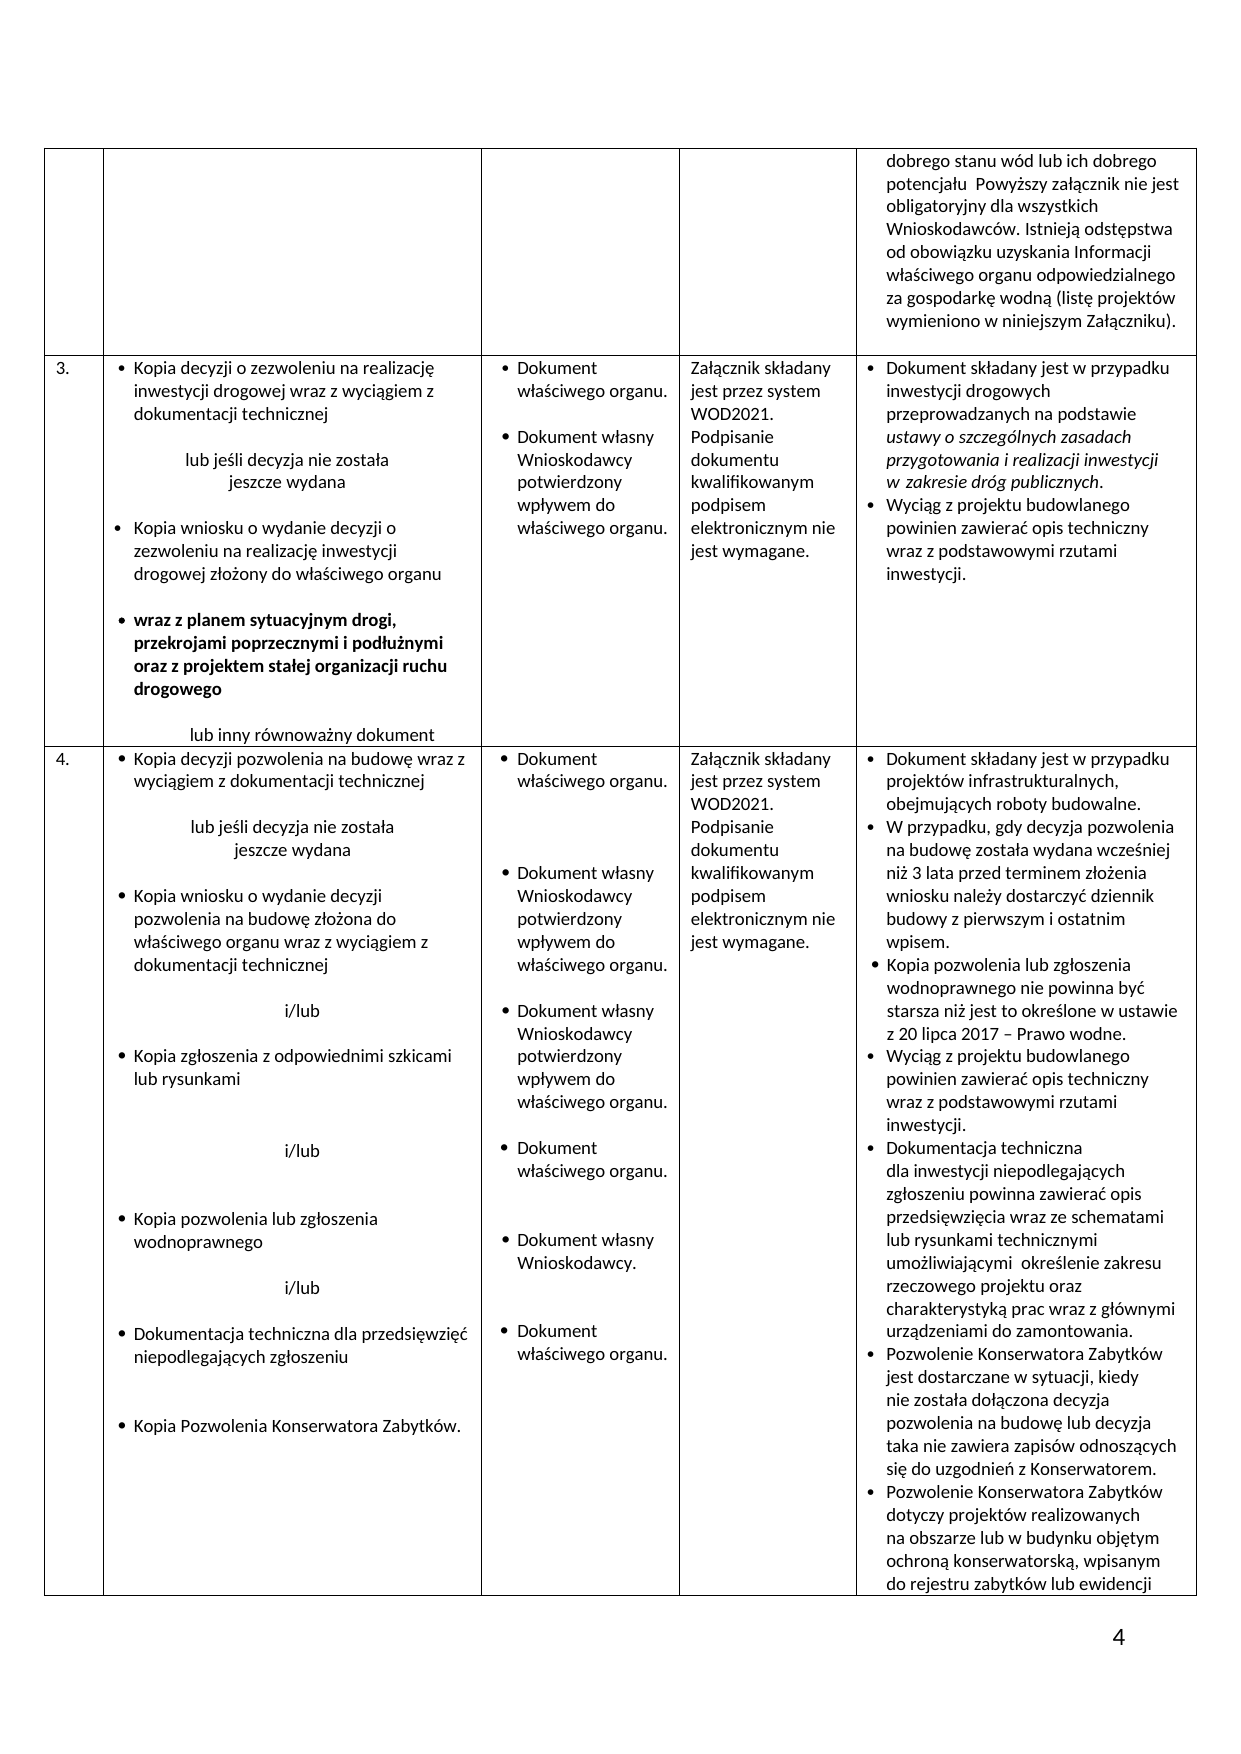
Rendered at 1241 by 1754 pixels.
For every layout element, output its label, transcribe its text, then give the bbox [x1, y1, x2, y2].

table_cell Załącznik składany jest przez system WOD2021. Podpisanie dokumentu kwalifikowanym podpisem elektronicznym nie jest wymagane. [680, 356, 856, 746]
table_cell Dokument właściwego organu. Dokument własny Wnioskodawcy potwierdzony wpływem do właściwego organu. [482, 356, 679, 746]
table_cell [680, 149, 856, 355]
table_cell 4. [45, 747, 103, 1594]
table_cell Kopia decyzji o zezwoleniu na realizację inwestycji drogowej wraz z wyciągiem z dokumentacji technicznej lub jeśli decyzja nie została jeszcze wydana Kopia wniosku o wydanie decyzji o zezwoleniu na realizację inwestycji drogowej złożony do właściwego organu wraz z planem sytuacyjnym drogi, przekrojami poprzecznymi i podłużnymi oraz z projektem stałej organizacji ruchu drogowego lub inny równoważny dokument [104, 356, 481, 746]
table_cell Dokument składany jest w przypadku inwestycji drogowych przeprowadzanych na podstawie ustawy o szczególnych zasadach przygotowania i realizacji inwestycji w zakresie dróg publicznych. Wyciąg z projektu budowlanego powinien zawierać opis techniczny wraz z podstawowymi rzutami inwestycji. [857, 356, 1196, 746]
table_cell 2. [45, 149, 103, 355]
table_cell 3. [45, 356, 103, 746]
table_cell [857, 149, 1196, 355]
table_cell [482, 149, 679, 355]
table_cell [104, 149, 481, 355]
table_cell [680, 747, 856, 1594]
